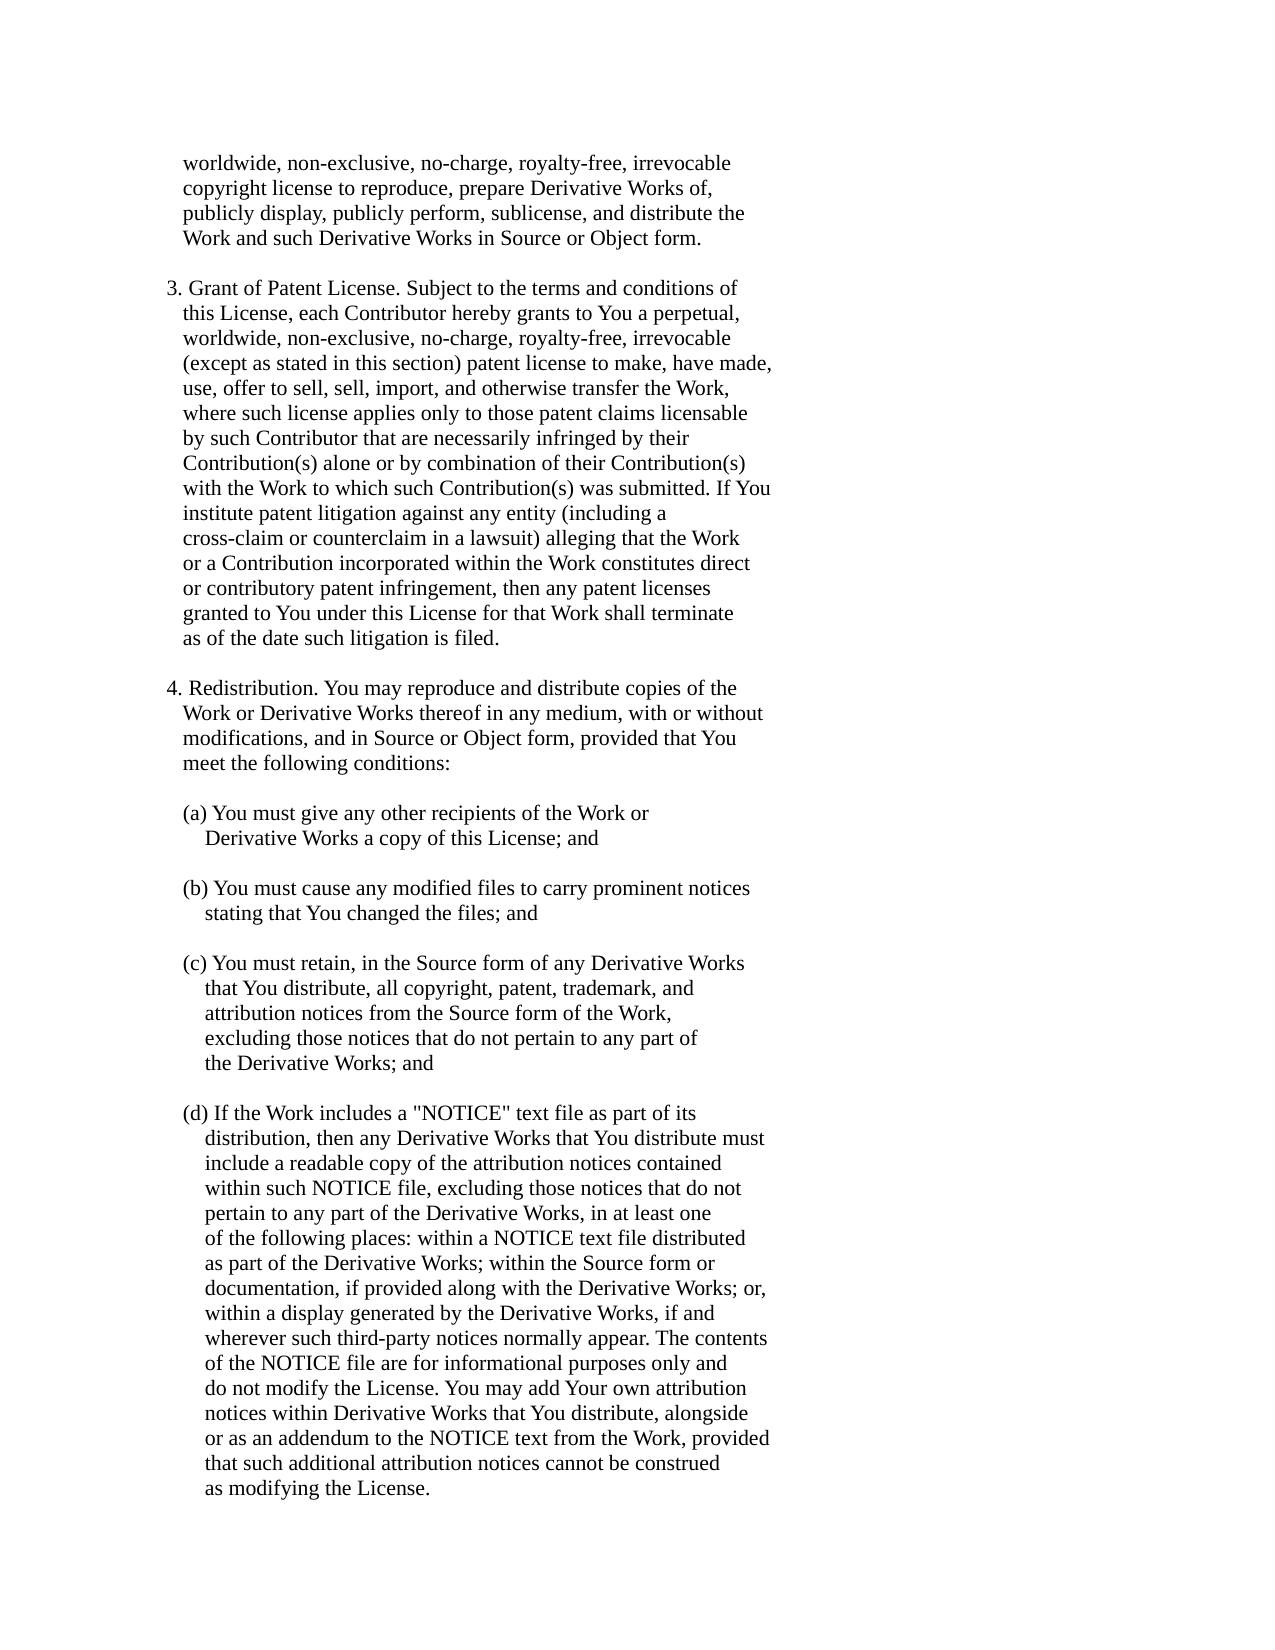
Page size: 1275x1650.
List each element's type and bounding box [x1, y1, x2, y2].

text [150, 150, 1125, 1500]
